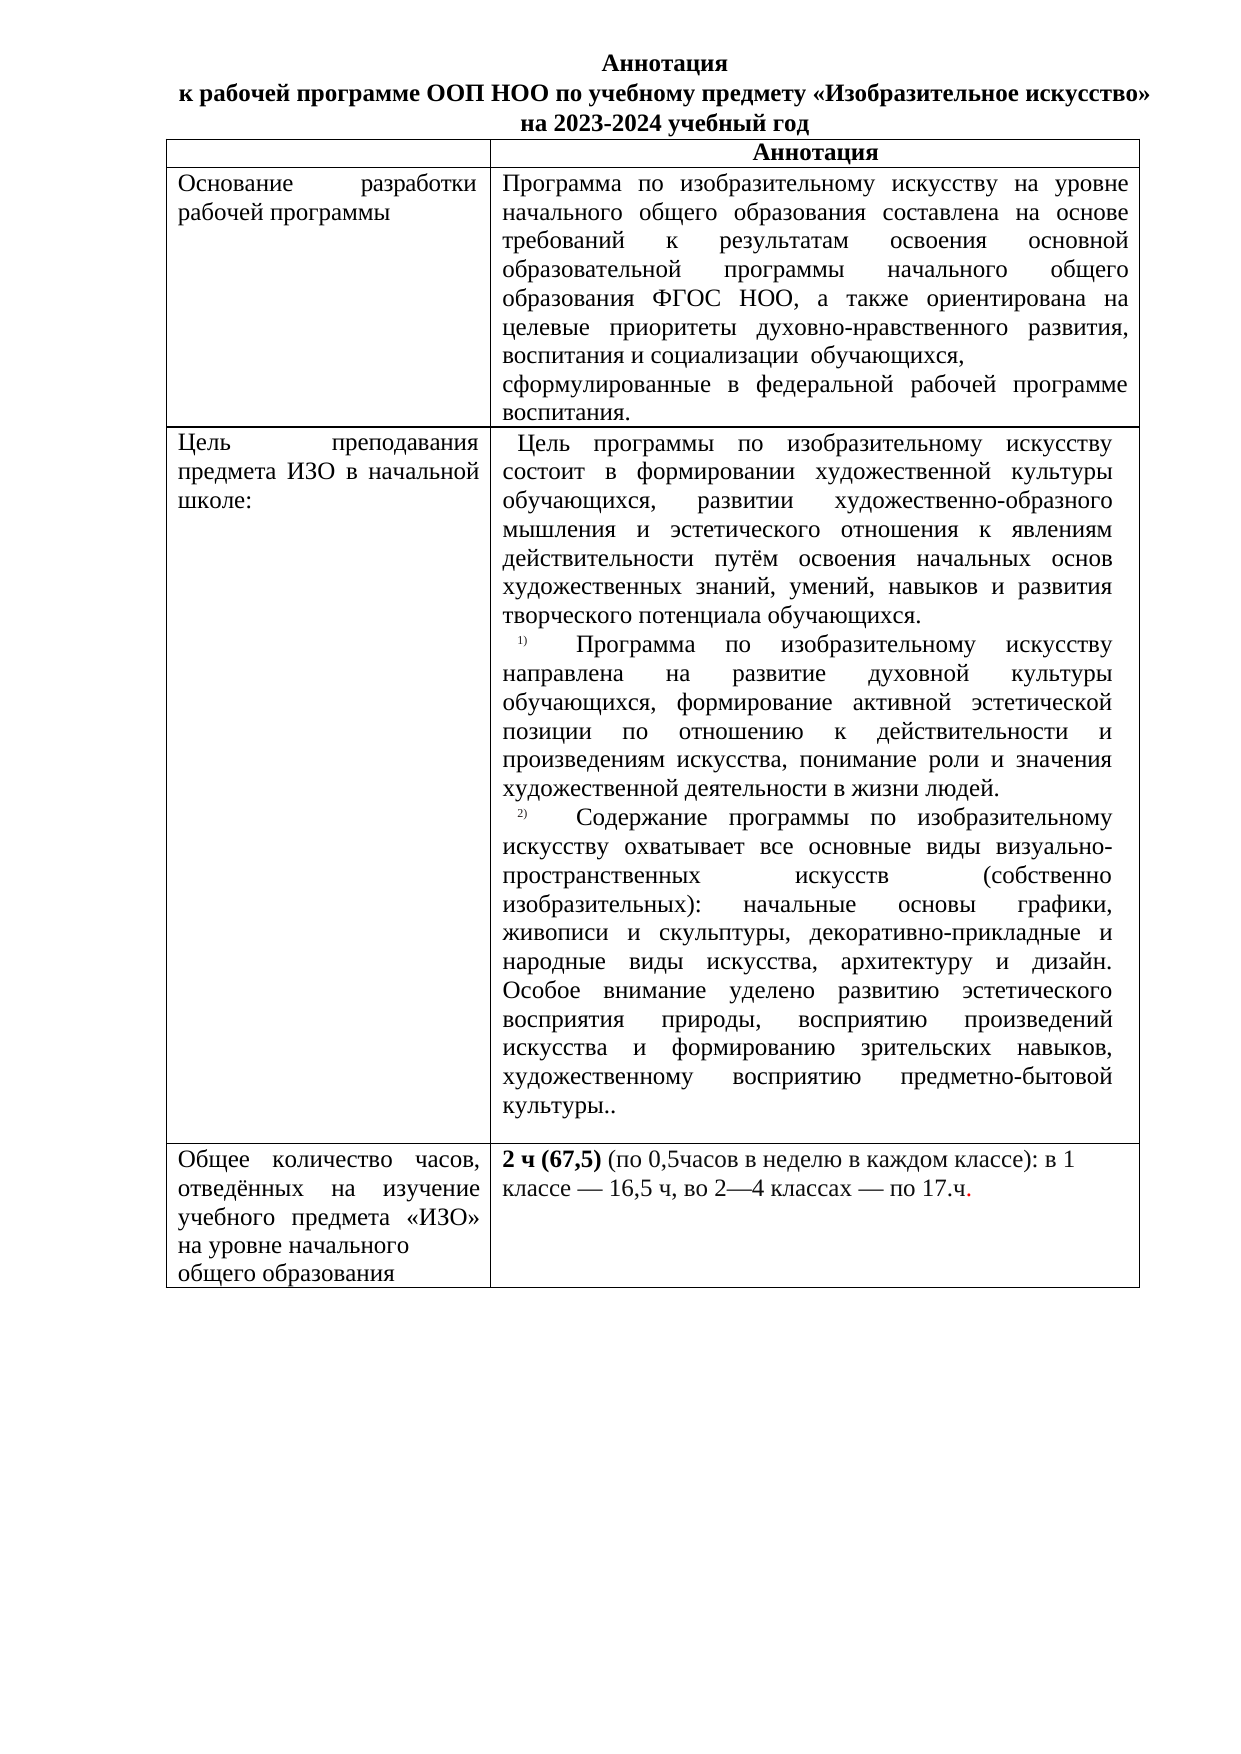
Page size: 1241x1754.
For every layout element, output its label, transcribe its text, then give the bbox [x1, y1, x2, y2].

table_cell Общее количество часов, отведённых на изучение учебного предмета «ИЗО» на уровне начального общего образования [167, 1144, 490, 1287]
table_cell Основание разработки рабочей программы [167, 168, 490, 426]
table_header Аннотация [491, 140, 1139, 167]
text Аннотация [331, 48, 998, 76]
table_header [167, 140, 490, 167]
table_cell Цель программы по изобразительному искусству состоит в формировании художественной культуры обучающихся, развитии художественно-образного мышления и эстетического отношения к явлениям действительности путём освоения начальных основ художественных знаний, умений, навыков и развития творческого потенциала обучающихся. Программа по изобразительному искусству направлена на развитие духовной культуры обучающихся, формирование активной эстетической позиции по отношению к действительности и произведениям искусства, понимание роли и значения художественной деятельности в жизни людей. Содержание программы по изобразительному искусству охватывает все основные виды визуально- пространственных искусств (собственно изобразительных): начальные основы графики, живописи и скульптуры, декоративно-прикладные и народные виды искусства, архитектуру и дизайн. Особое внимание уделено развитию эстетического восприятия природы, восприятию произведений искусства и формированию зрительских навыков, художественному восприятию предметно-бытовой культуры.. [491, 428, 1139, 1143]
text к рабочей программе ООП НОО по учебному предмету «Изобразительное искусство» на 2023-2024 учебный год [178, 78, 1151, 137]
table_cell Программа по изобразительному искусству на уровне начального общего образования составлена на основе требований к результатам освоения основной образовательной программы начального общего образования ФГОС НОО, а также ориентирована на целевые приоритеты духовно-нравственного развития, воспитания и социализации обучающихся, сформулированные в федеральной рабочей программе воспитания. [491, 168, 1139, 426]
table_cell 2 ч (67,5) (по 0,5часов в неделю в каждом классе): в 1 классе — 16,5 ч, во 2—4 классах — по 17.ч. [491, 1144, 1139, 1287]
table_cell Цель преподавания предмета ИЗО в начальной школе: [167, 428, 490, 1143]
